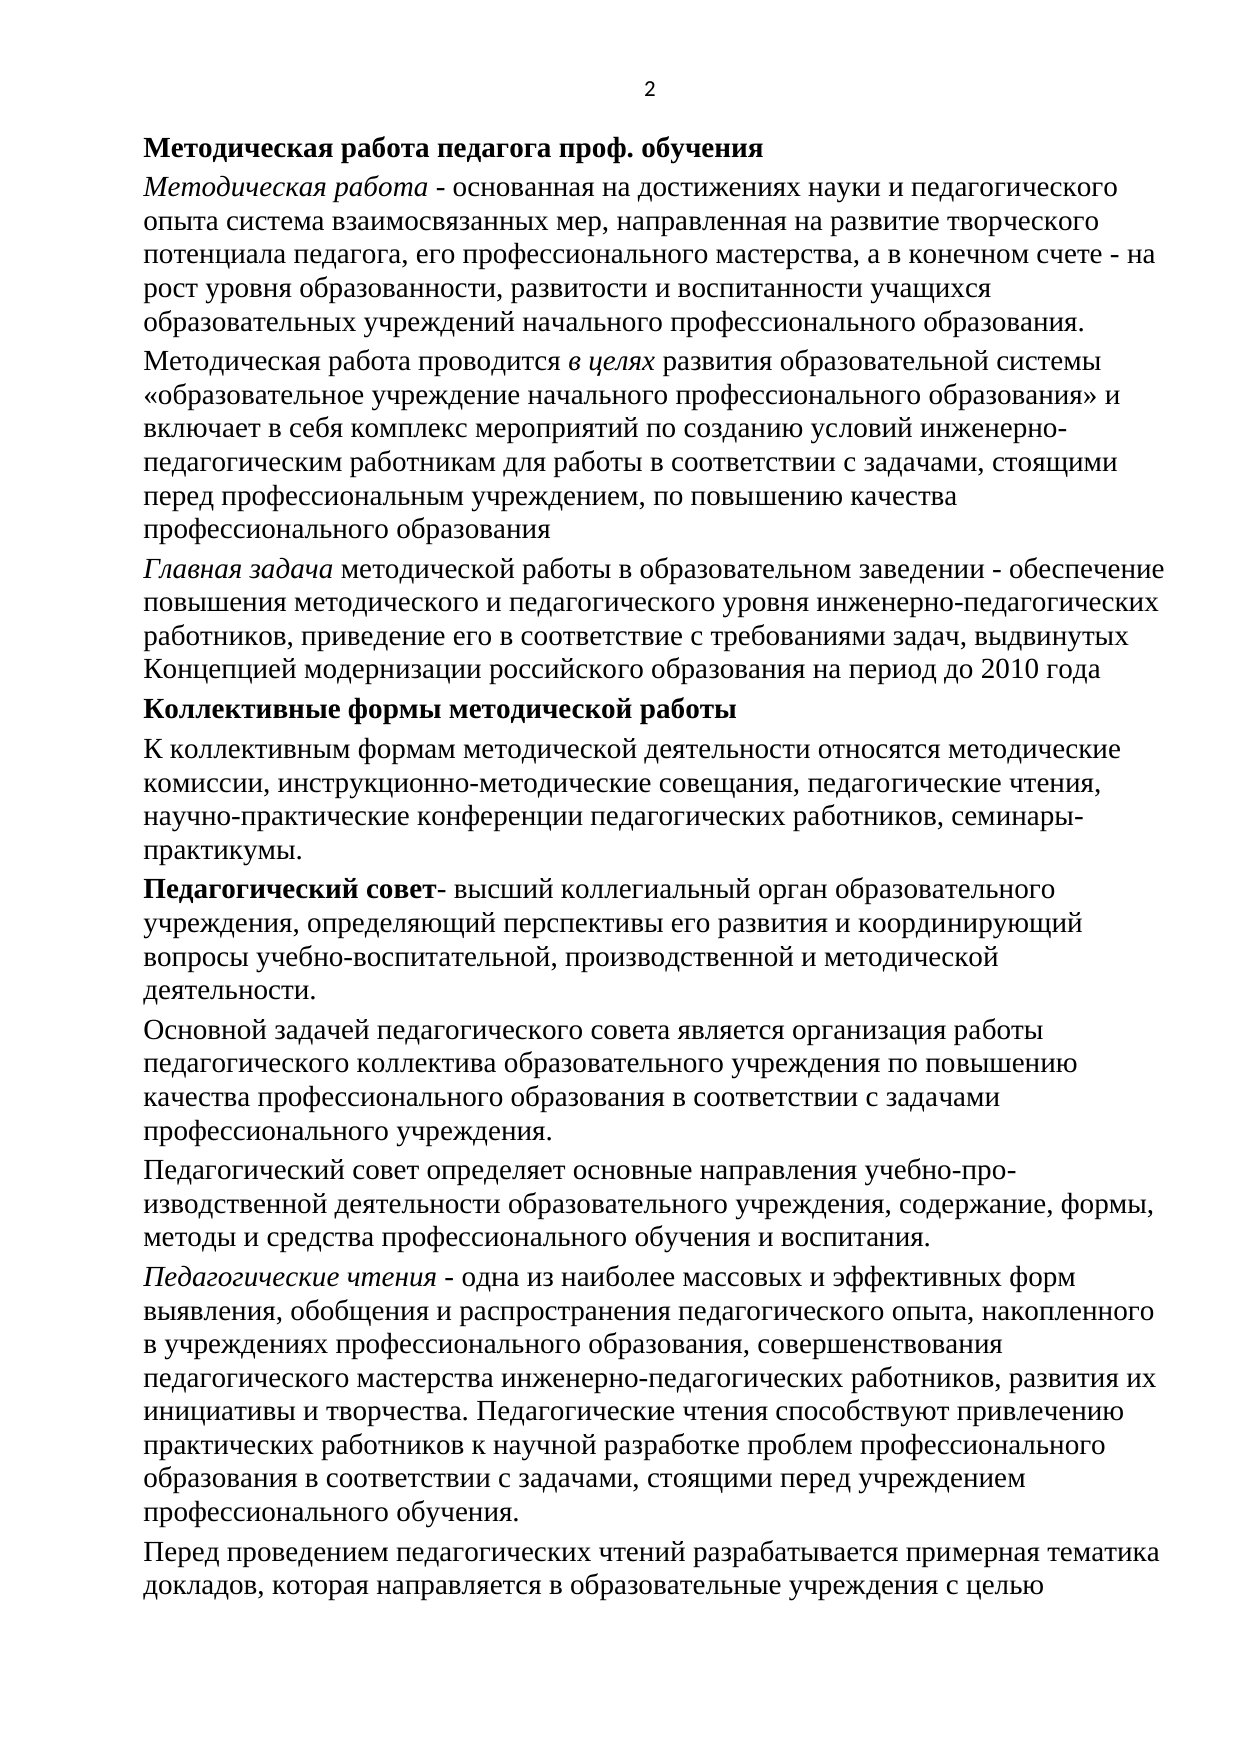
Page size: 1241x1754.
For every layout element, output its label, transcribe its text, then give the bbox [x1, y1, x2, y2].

text Методическая работа проводится в целях развития образовательной системы «образовательное учреждение начального профессионального образования» и включает в себя комплекс мероприятий по созданию условий инженерно-педагогическим работникам для работы в соответствии с задачами, стоящими перед профессиональным учреждением, по повышению качества профессионального образования [143, 343, 1173, 545]
text Коллективные формы методической работы [143, 691, 1173, 725]
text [143, 1534, 1173, 1601]
text Основной задачей педагогического совета является организация работы педагогического коллектива образовательного учреждения по повышению качества профессионального образования в соответствии с задачами профессионального учреждения. [143, 1012, 1173, 1146]
text К коллективным формам методической деятельности относятся методические комиссии, инструкционно-методические совещания, педагогические чтения, научно-практические конференции педагогических работников, семинары-практикумы. [143, 731, 1173, 865]
text Методическая работа педагога проф. обучения [143, 130, 1173, 163]
text Педагогические чтения - одна из наиболее массовых и эффективных форм выявления, обобщения и распространения педагогического опыта, накопленного в учреждениях профессионального образования, совершенствования педагогического мастерства инженерно-педагогических работников, развития их инициативы и творчества. Педагогические чтения способствуют привлечению практических работников к научной разработке проблем профессионального образования в соответствии с задачами, стоящими перед учреждением профессионального обучения. [143, 1259, 1173, 1528]
text Методическая работа - основанная на достижениях науки и педагогического опыта система взаимосвязанных мер, направленная на развитие творческого потенциала педагога, его профессионального мастерства, а в конечном счете - на рост уровня образованности, развитости и воспитанности учащихся образовательных учреждений начального профессионального образования. [143, 169, 1173, 337]
text Педагогический совет- высший коллегиальный орган образовательного учреждения, определяющий перспективы его развития и координирующий вопросы учебно-воспитательной, производственной и методической деятельности. [143, 872, 1173, 1006]
text Педагогический совет определяет основные направления учебно-производственной деятельности образовательного учреждения, содержание, формы, методы и средства профессионального обучения и воспитания. [143, 1152, 1173, 1253]
text Главная задача методической работы в образовательном заведении - обеспечение повышения методического и педагогического уровня инженерно-педагогических работников, приведение его в соответствие с требованиями задач, выдвинутых Концепцией модернизации российского образования на период до 2010 года [143, 551, 1173, 685]
